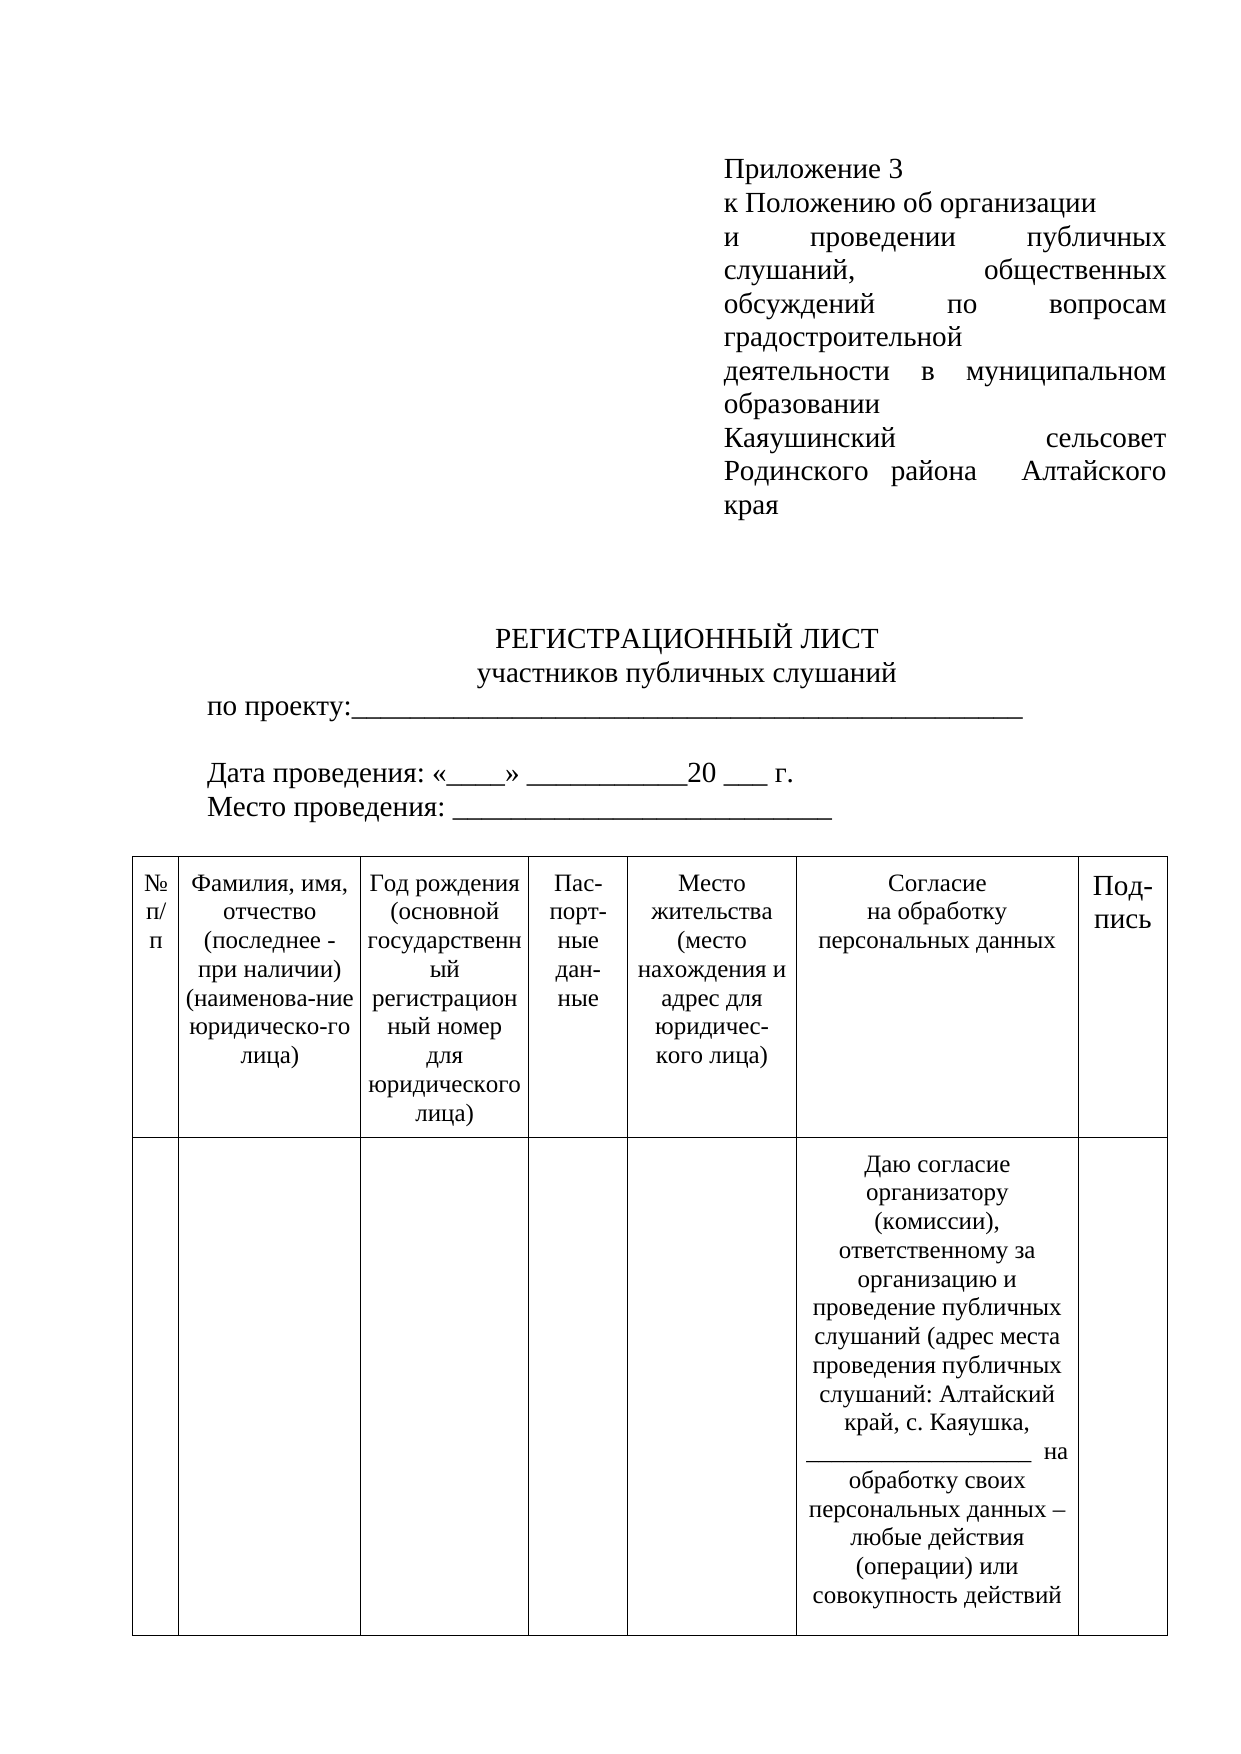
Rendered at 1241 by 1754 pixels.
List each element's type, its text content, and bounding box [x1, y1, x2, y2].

table_cell [628, 1138, 796, 1635]
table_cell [797, 1138, 1078, 1635]
text Каяушинский сельсовет Родинского района Алтайского края [723, 420, 1167, 521]
table_header № п/п [133, 857, 178, 1137]
text и проведении публичных слушаний, общественных обсуждений по вопросам градостроительной [723, 219, 1167, 353]
table_cell [1079, 1138, 1167, 1635]
table_header Под-пись [1079, 857, 1167, 1137]
text Место проведения: __________________________ [133, 789, 1167, 822]
table_header Пас-порт-ные дан-ные [529, 857, 627, 1137]
table_cell [133, 1138, 178, 1635]
text деятельности в муниципальном образовании [723, 353, 1167, 420]
text Приложение 3 [723, 152, 1167, 185]
table_cell [361, 1138, 528, 1635]
text к Положению об организации [723, 185, 1167, 219]
text участников публичных слушаний [133, 655, 1167, 688]
text Дата проведения: «____» ___________20 ___ г. [133, 755, 1167, 789]
text РЕГИСТРАЦИОННЫЙ ЛИСТ [133, 621, 1167, 655]
table_header Год рождения (основной государственный регистрационный номер для юридического лица) [361, 857, 528, 1137]
text по проекту:______________________________________________ [133, 688, 1167, 722]
table_header Фамилия, имя, отчество (последнее - при наличии) (наименова-ние юридическо-го лица) [179, 857, 360, 1137]
table_cell [179, 1138, 360, 1635]
table_header Место жительства (место нахождения и адрес для юридичес-кого лица) [628, 857, 796, 1137]
table_cell [529, 1138, 627, 1635]
table_header Согласие на обработку персональных данных [797, 857, 1078, 1137]
